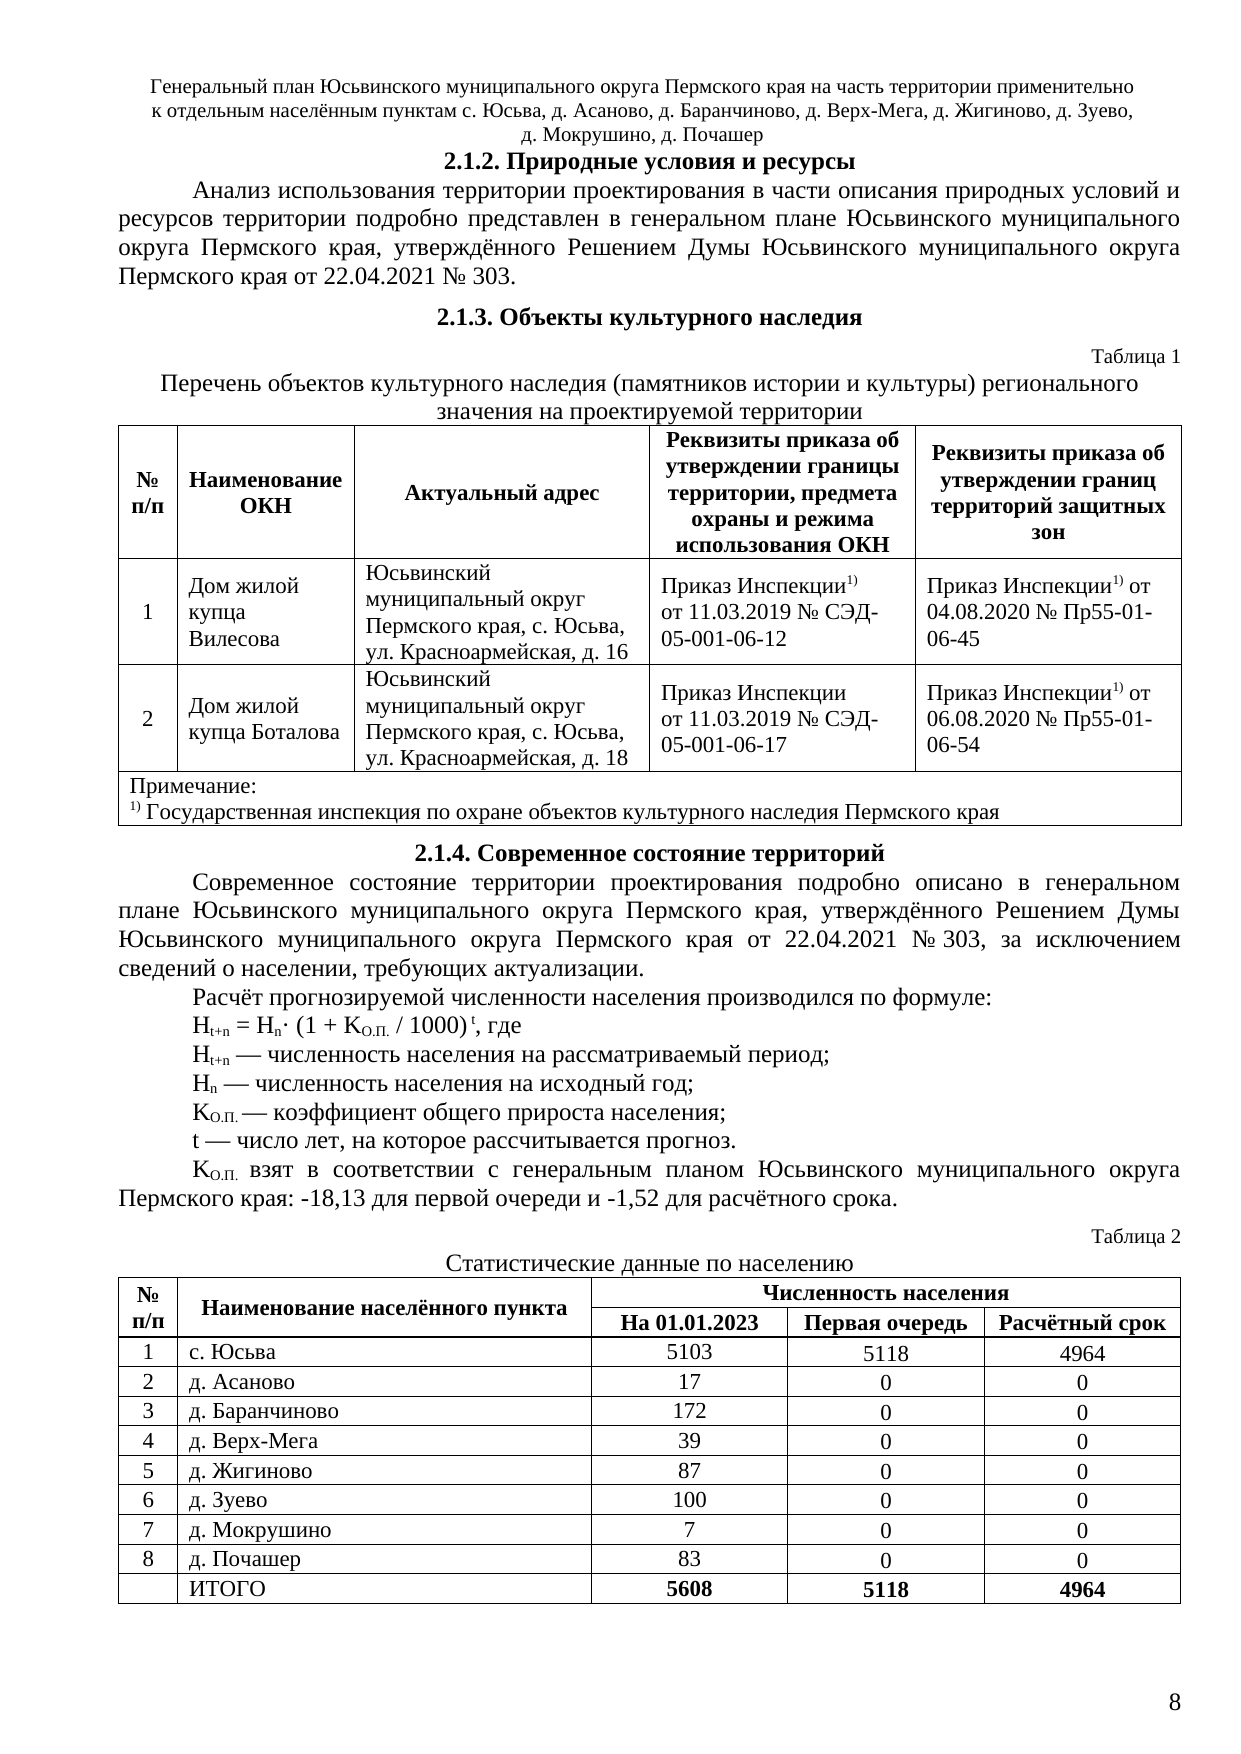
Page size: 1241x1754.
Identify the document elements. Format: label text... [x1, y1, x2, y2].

table_cell 0 [985, 1515, 1180, 1543]
text Перечень объектов культурного наследия (памятников истории и культуры) регионального значения на проектируемой территории [118, 368, 1181, 425]
text KО.П. взят в соответствии с генеральным планом Юсьвинского муниципального округа Пермского края: -18,13 для первой очереди и -1,52 для расчётного срока. [118, 1154, 1181, 1212]
table_cell д. Верх-Мега [178, 1426, 591, 1455]
table_cell д. Мокрушино [178, 1515, 591, 1543]
text Ht+n — численность населения на рассматриваемый период; [118, 1039, 1181, 1068]
table_cell Дом жилой купца Вилесова [178, 559, 354, 664]
table_header № п/п [119, 1278, 177, 1336]
table_cell Приказ Инспекции1) от 04.08.2020 № Пр55-01-06-45 [916, 559, 1181, 664]
table_cell 0 [788, 1397, 984, 1425]
table_cell 0 [788, 1426, 984, 1455]
text Статистические данные по населению [118, 1248, 1181, 1277]
table_cell 1 [119, 559, 177, 664]
table_cell Примечание: 1) Государственная инспекция по охране объектов культурного наследия Пермского края [119, 772, 1181, 824]
subtitle 2.1.2. Природные условия и ресурсы [118, 146, 1181, 175]
table_cell 87 [592, 1456, 787, 1484]
table_cell Дом жилой купца Боталова [178, 665, 354, 771]
table_cell 4964 [985, 1338, 1180, 1366]
table_cell 0 [985, 1367, 1180, 1396]
table_cell 39 [592, 1426, 787, 1455]
table_cell 0 [985, 1485, 1180, 1514]
table_cell 0 [788, 1456, 984, 1484]
table_cell 0 [788, 1515, 984, 1543]
table_cell 0 [985, 1397, 1180, 1425]
table_header № п/п [119, 426, 177, 558]
table_cell 5118 [788, 1338, 984, 1366]
table_cell с. Юсьва [178, 1338, 591, 1366]
table_cell Юсьвинский муниципальный округ Пермского края, с. Юсьва, ул. Красноармейская, д. 18 [355, 665, 649, 771]
table_cell 2 [119, 1367, 177, 1396]
text t — число лет, на которое рассчитывается прогноз. [118, 1126, 1181, 1154]
table_cell Приказ Инспекции1) от 06.08.2020 № Пр55-01-06-54 [916, 665, 1181, 771]
text Таблица 2 [118, 1224, 1181, 1248]
table_cell д. Жигиново [178, 1456, 591, 1484]
table_cell Расчётный срок [985, 1308, 1180, 1336]
table_cell 1 [119, 1338, 177, 1366]
table_cell ИТОГО [178, 1574, 591, 1603]
table_cell 7 [592, 1515, 787, 1543]
table_cell 5608 [592, 1574, 787, 1603]
table_cell 3 [119, 1397, 177, 1425]
table_cell Первая очередь [788, 1308, 984, 1336]
text KО.П. — коэффициент общего прироста населения; [118, 1097, 1181, 1126]
table_cell 0 [788, 1485, 984, 1514]
table_cell 100 [592, 1485, 787, 1514]
table_cell Приказ Инспекции1) от 11.03.2019 № СЭД-05-001-06-12 [650, 559, 915, 664]
table_cell 0 [985, 1545, 1180, 1573]
table_cell 8 [119, 1545, 177, 1573]
table_cell д. Зуево [178, 1485, 591, 1514]
table_cell 0 [788, 1545, 984, 1573]
text Таблица 1 [118, 343, 1181, 368]
table_cell 5 [119, 1456, 177, 1484]
table_cell д. Почашер [178, 1545, 591, 1573]
subtitle 2.1.4. Современное состояние территорий [118, 838, 1181, 867]
subtitle 2.1.3. Объекты культурного наследия [118, 302, 1181, 331]
text Hn — численность населения на исходный год; [118, 1068, 1181, 1097]
table_cell 5103 [592, 1338, 787, 1366]
text Расчёт прогнозируемой численности населения производился по формуле: [118, 982, 1181, 1011]
table_header Актуальный адрес [355, 426, 649, 558]
table_cell 7 [119, 1515, 177, 1543]
table_cell д. Асаново [178, 1367, 591, 1396]
table_cell 0 [985, 1456, 1180, 1484]
table_header Реквизиты приказа об утверждении границы территории, предмета охраны и режима использования ОКН [650, 426, 915, 558]
table_cell 4 [119, 1426, 177, 1455]
table_cell [119, 1574, 177, 1603]
table_cell Приказ Инспекции от 11.03.2019 № СЭД-05-001-06-17 [650, 665, 915, 771]
table_cell 6 [119, 1485, 177, 1514]
table_cell д. Баранчиново [178, 1397, 591, 1425]
table_cell 172 [592, 1397, 787, 1425]
text Анализ использования территории проектирования в части описания природных условий и ресурсов территории подробно представлен в генеральном плане Юсьвинского муниципального округа Пермского края, утверждённого Решением Думы Юсьвинского муниципального округа Пермского края от 22.04.2021 № 303. [118, 175, 1181, 290]
table_cell 0 [985, 1426, 1180, 1455]
text Современное состояние территории проектирования подробно описано в генеральном плане Юсьвинского муниципального округа Пермского края, утверждённого Решением Думы Юсьвинского муниципального округа Пермского края от 22.04.2021 № 303, за исключением сведений о населении, требующих актуализации. [118, 867, 1181, 982]
table_header Реквизиты приказа об утверждении границ территорий защитных зон [916, 426, 1181, 558]
table_header Численность населения [592, 1278, 1180, 1307]
table_cell 0 [788, 1367, 984, 1396]
text Ht+n = Hn· (1 + KО.П. / 1000) t, где [118, 1011, 1181, 1039]
table_header Наименование населённого пункта [178, 1278, 591, 1336]
table_cell 4964 [985, 1574, 1180, 1603]
table_cell 2 [119, 665, 177, 771]
table_header Наименование ОКН [178, 426, 354, 558]
table_cell 83 [592, 1545, 787, 1573]
table_cell Юсьвинский муниципальный округ Пермского края, с. Юсьва, ул. Красноармейская, д. 16 [355, 559, 649, 664]
table_cell 5118 [788, 1574, 984, 1603]
table_cell На 01.01.2023 [592, 1308, 787, 1336]
table_cell 17 [592, 1367, 787, 1396]
